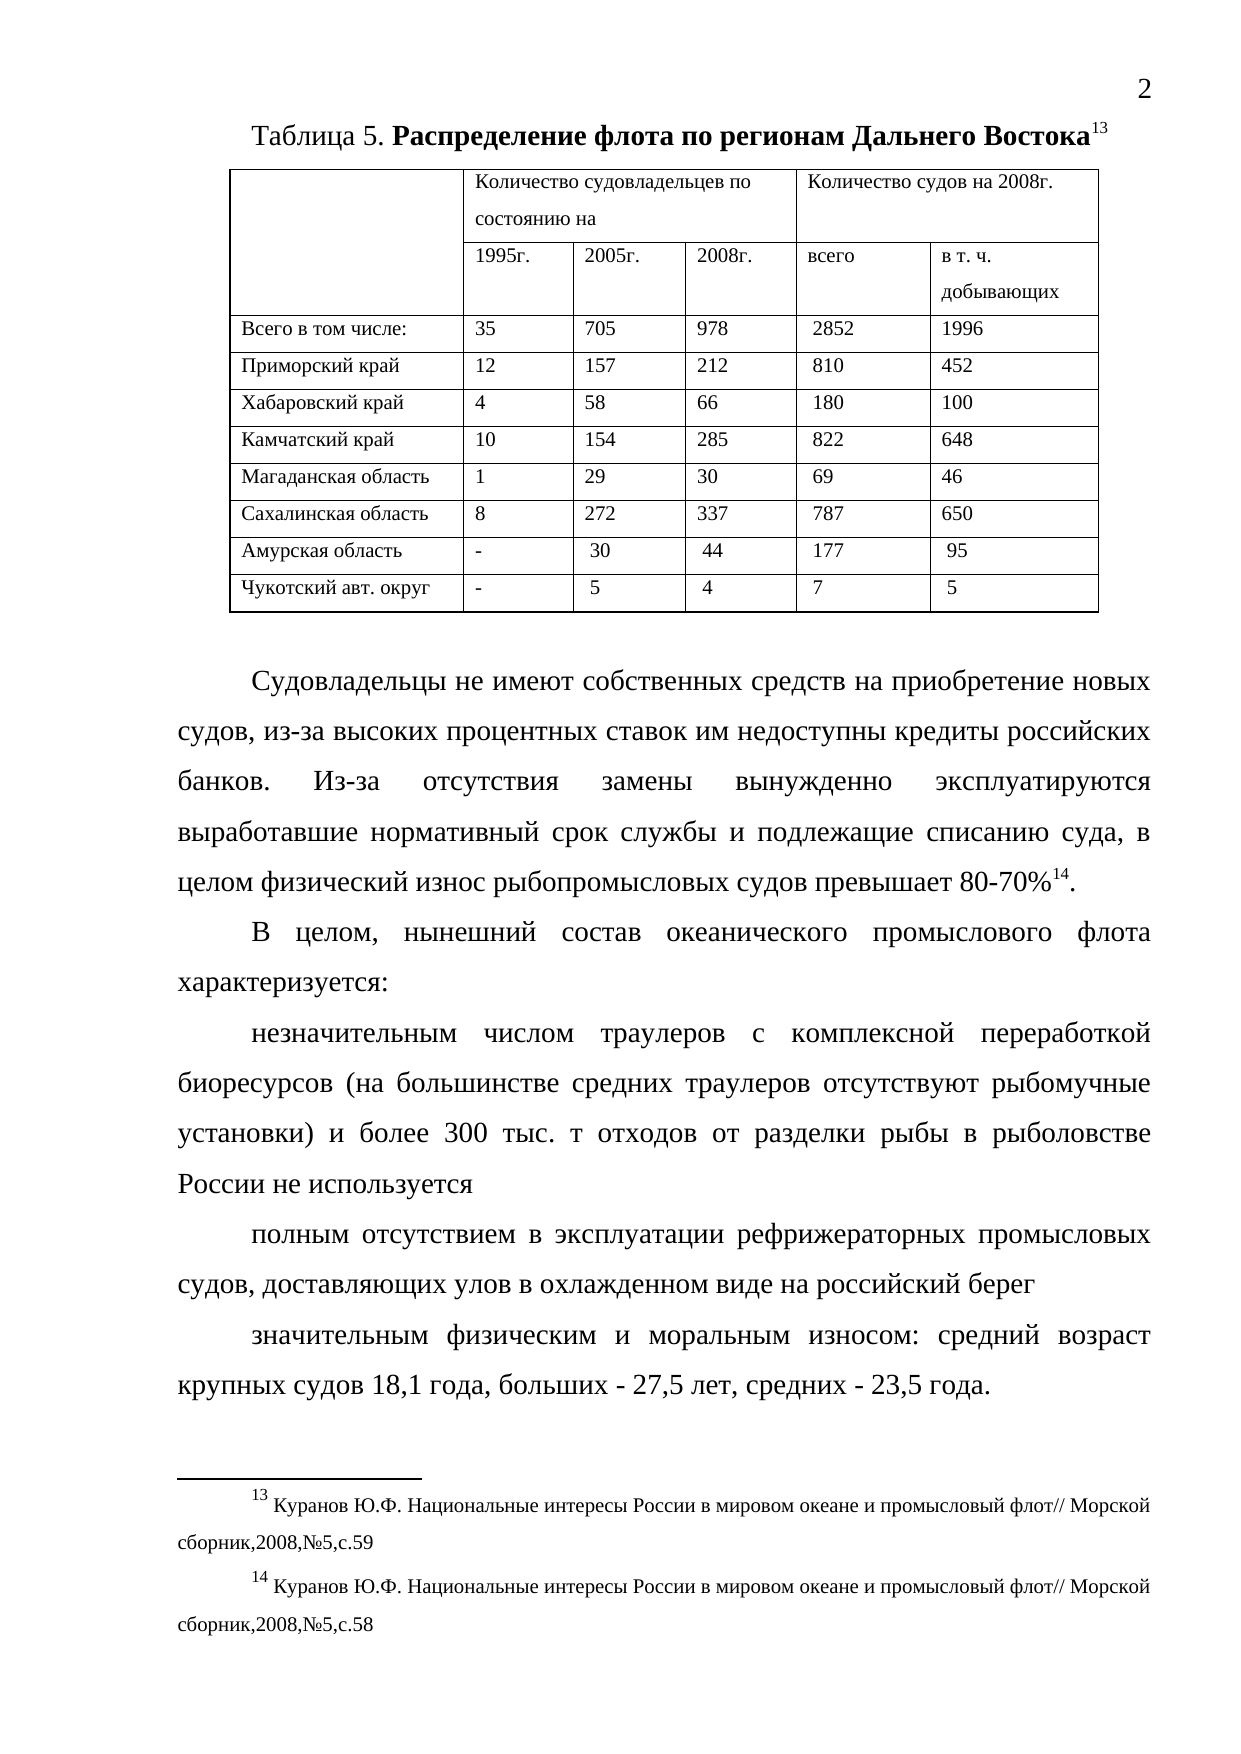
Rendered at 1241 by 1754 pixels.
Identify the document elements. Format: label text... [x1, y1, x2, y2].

table_cell 1996 [931, 316, 1098, 352]
text В целом, нынешний состав океанического промыслового флота характеризуется: [177, 914, 1152, 998]
table_cell 177 [797, 538, 930, 574]
table_cell 978 [686, 316, 796, 352]
table_cell 44 [686, 538, 796, 574]
table_cell 7 [797, 575, 930, 611]
table_cell 2005г. [574, 243, 685, 315]
table_cell 1995г. [464, 243, 573, 315]
table_cell 810 [797, 353, 930, 389]
table_cell 650 [931, 501, 1098, 537]
table_cell 337 [686, 501, 796, 537]
table_cell - [464, 538, 573, 574]
table_cell всего [797, 243, 930, 315]
table_cell 1 [464, 464, 573, 500]
table_cell 180 [797, 390, 930, 426]
table_header Количество судовладельцев по состоянию на [464, 170, 796, 242]
table_cell 285 [686, 427, 796, 463]
table_cell 12 [464, 353, 573, 389]
text незначительным числом траулеров с комплексной переработкой биоресурсов (на большинстве средних траулеров отсутствуют рыбомучные установки) и более 300 тыс. т отходов от разделки рыбы в рыболовстве России не используется [177, 1015, 1152, 1199]
table_cell Хабаровский край [231, 390, 463, 426]
table_cell 69 [797, 464, 930, 500]
table_cell 787 [797, 501, 930, 537]
table_cell в т. ч. добывающих [931, 243, 1098, 315]
table_header Количество судов на 2008г. [797, 170, 1098, 242]
table_cell 35 [464, 316, 573, 352]
table_cell 2852 [797, 316, 930, 352]
table_cell 66 [686, 390, 796, 426]
table_header [231, 170, 463, 315]
table_cell 4 [464, 390, 573, 426]
table_cell 154 [574, 427, 685, 463]
table_cell 30 [574, 538, 685, 574]
table_cell Приморский край [231, 353, 463, 389]
table_cell 58 [574, 390, 685, 426]
table_cell 5 [931, 575, 1098, 611]
table_cell 648 [931, 427, 1098, 463]
table_cell 100 [931, 390, 1098, 426]
table_cell 2008г. [686, 243, 796, 315]
table_cell 157 [574, 353, 685, 389]
table_cell 8 [464, 501, 573, 537]
table_cell 5 [574, 575, 685, 611]
table_cell - [464, 575, 573, 611]
table_cell 30 [686, 464, 796, 500]
table_cell 822 [797, 427, 930, 463]
text Судовладельцы не имеют собственных средств на приобретение новых судов, из-за высоких процентных ставок им недоступны кредиты российских банков. Из-за отсутствия замены вынужденно эксплуатируются выработавшие нормативный срок службы и подлежащие списанию суда, в целом физический износ рыбопромысловых судов превышает 80-70%. [177, 663, 1152, 897]
table_cell 10 [464, 427, 573, 463]
text полным отсутствием в эксплуатации рефрижераторных промысловых судов, доставляющих улов в охлажденном виде на российский берег [177, 1216, 1152, 1300]
table_cell 272 [574, 501, 685, 537]
table_cell 212 [686, 353, 796, 389]
table_cell Магаданская область [231, 464, 463, 500]
table_cell 452 [931, 353, 1098, 389]
table_cell 29 [574, 464, 685, 500]
table_cell Сахалинская область [231, 501, 463, 537]
table_cell Камчатский край [231, 427, 463, 463]
text значительным физическим и моральным износом: средний возраст крупных судов 18,1 года, больших - 27,5 лет, средних - 23,5 года. [177, 1317, 1152, 1401]
table_cell 4 [686, 575, 796, 611]
text Таблица 5. Распределение флота по регионам Дальнего Востока [177, 118, 1152, 152]
table_cell 95 [931, 538, 1098, 574]
table_cell 46 [931, 464, 1098, 500]
table_cell Чукотский авт. округ [231, 575, 463, 611]
table_cell 705 [574, 316, 685, 352]
table_cell Всего в том числе: [231, 316, 463, 352]
table_cell Амурская область [231, 538, 463, 574]
